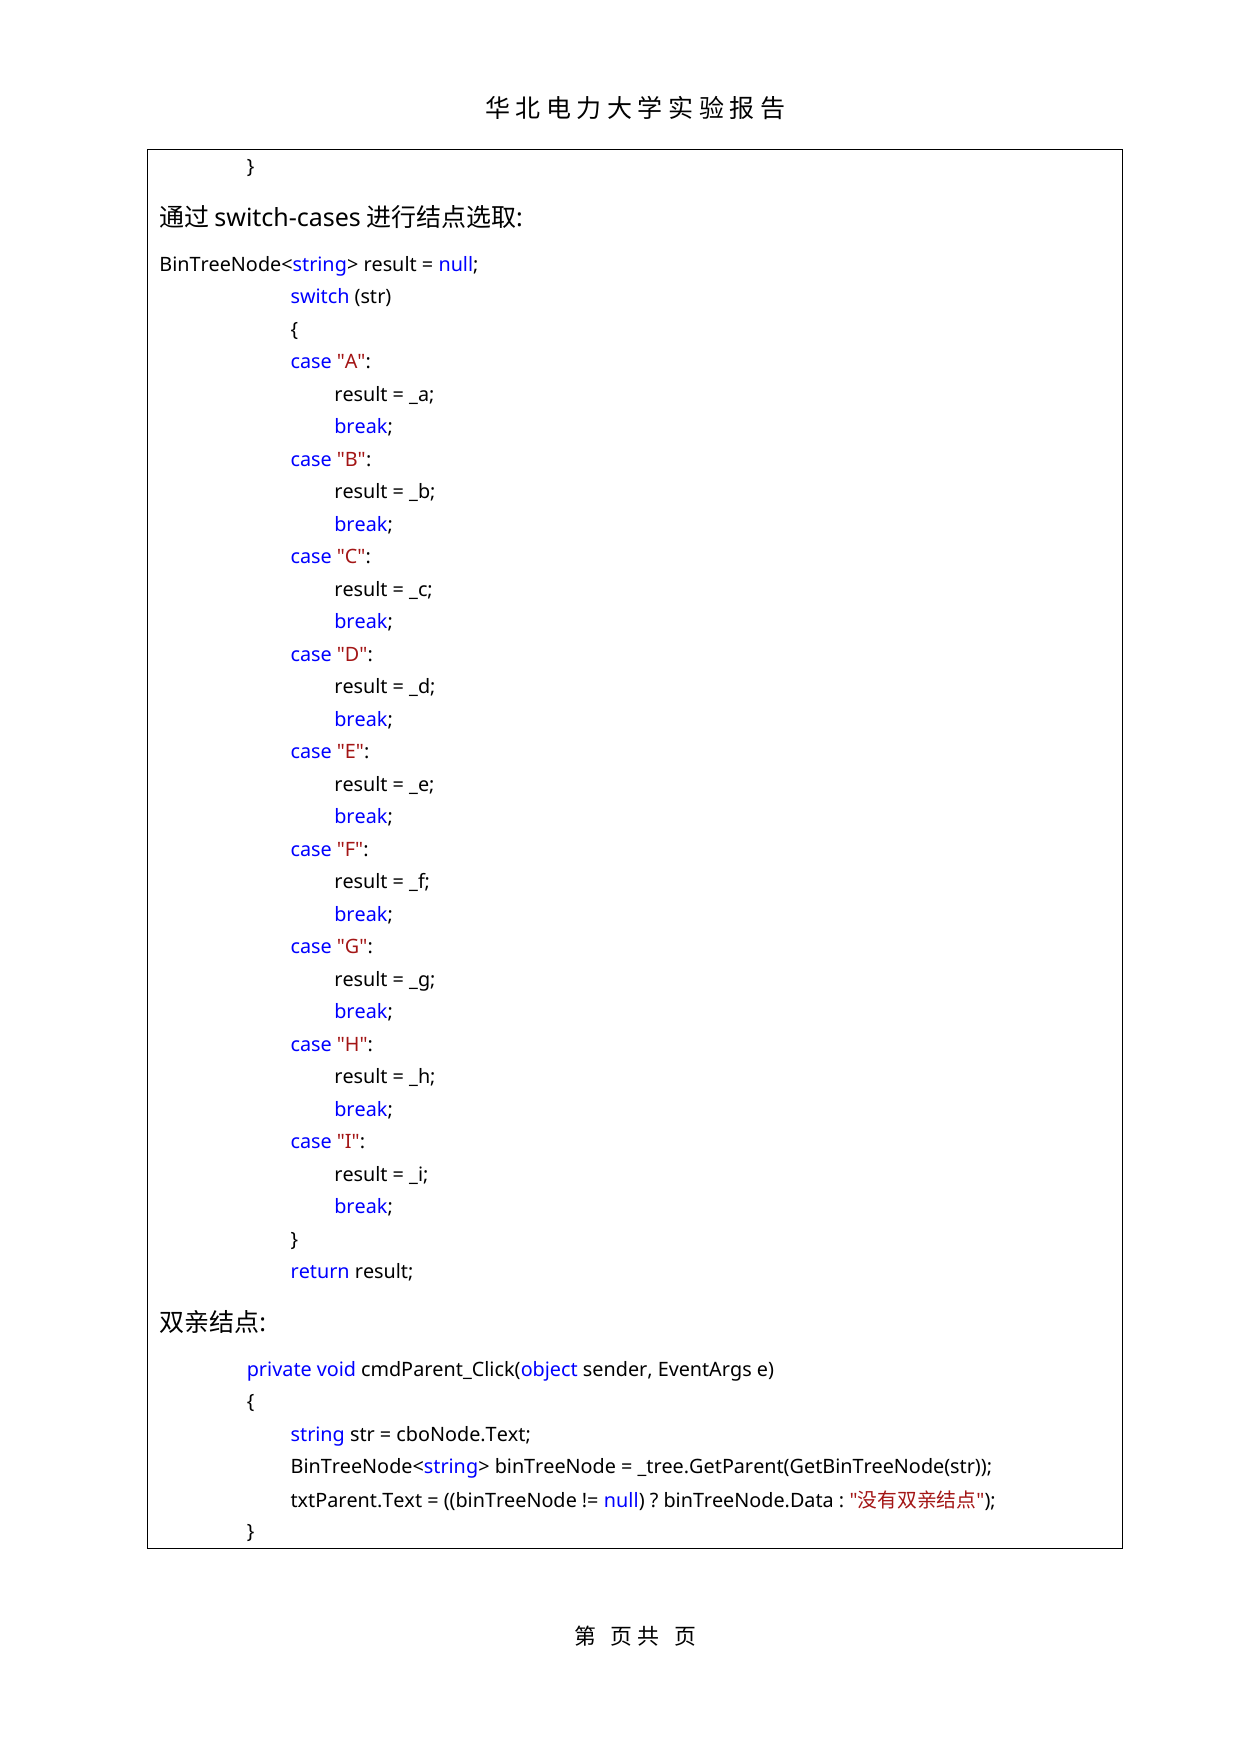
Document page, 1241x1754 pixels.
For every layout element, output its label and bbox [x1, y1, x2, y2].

table_header [148, 150, 1122, 1548]
